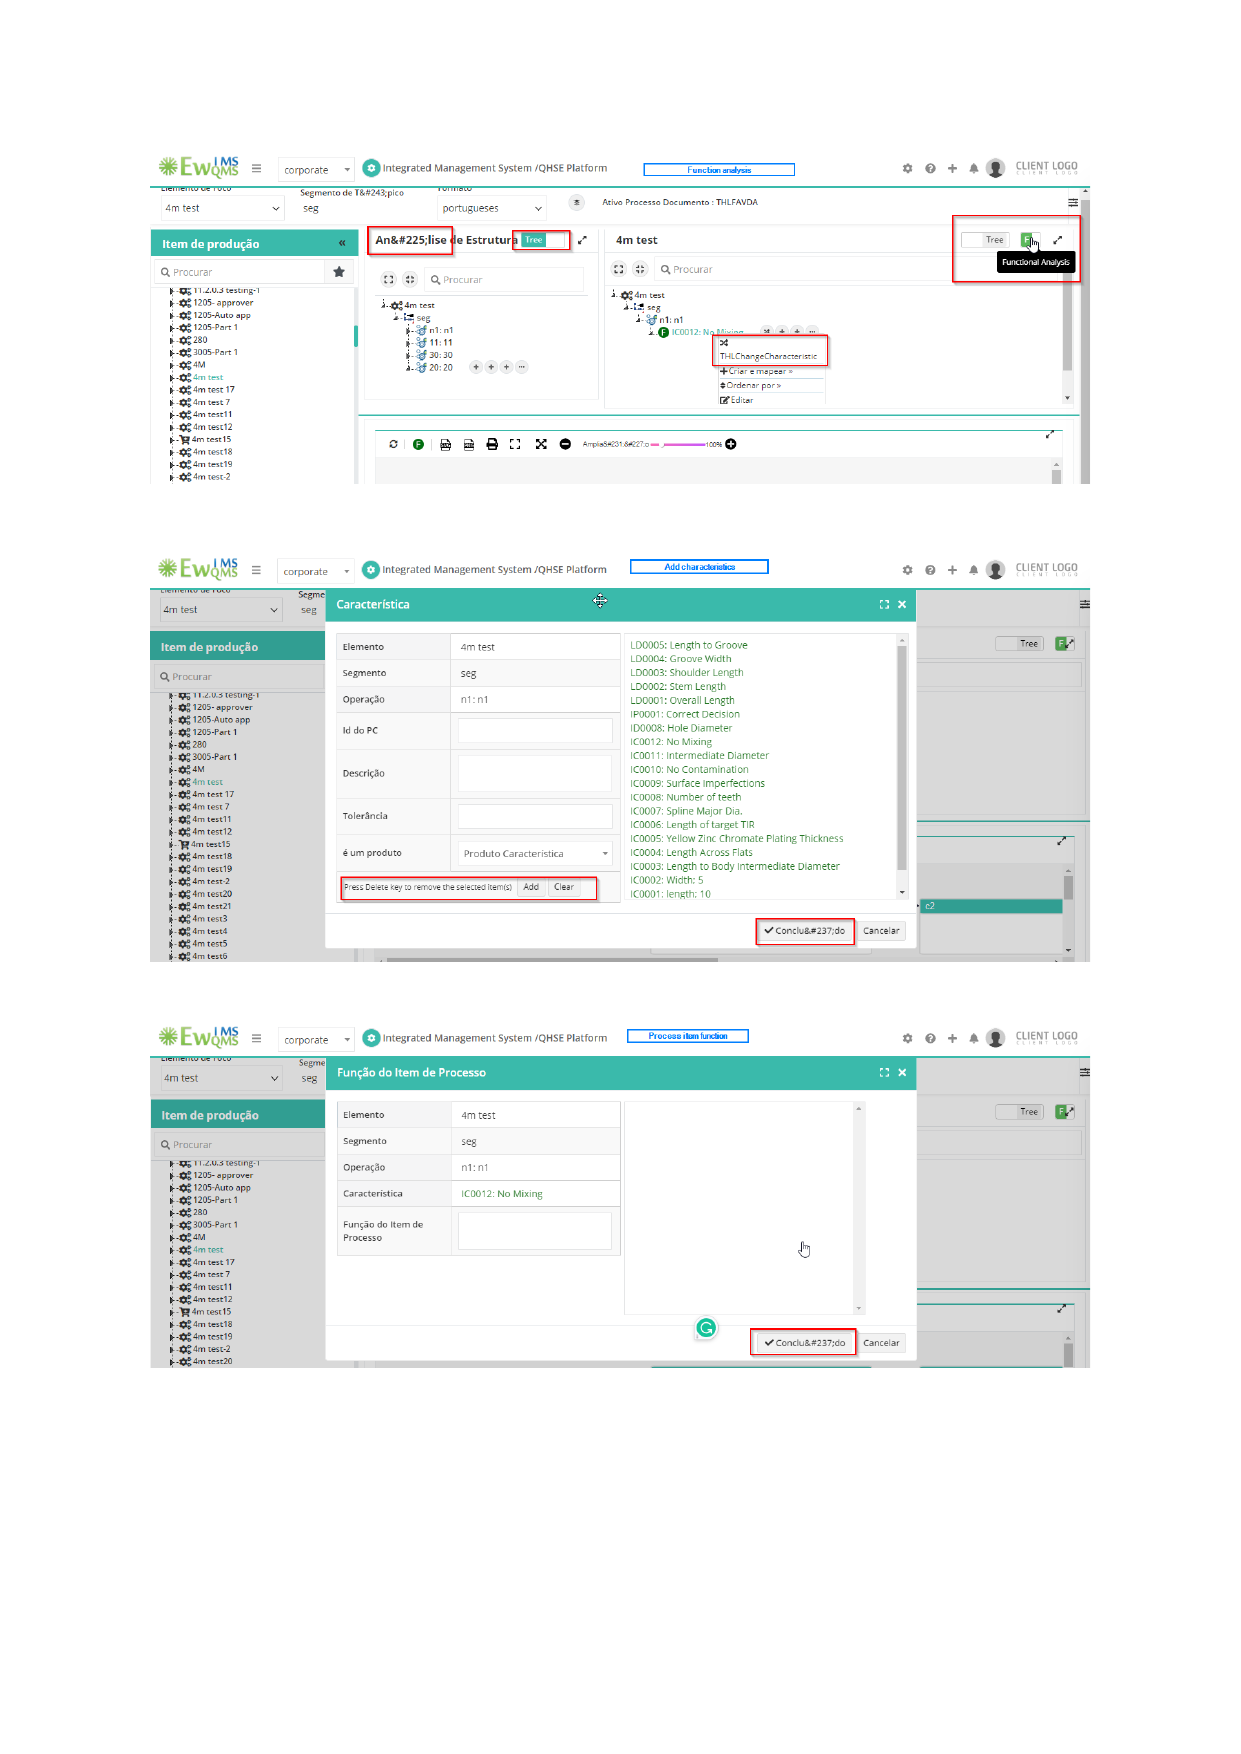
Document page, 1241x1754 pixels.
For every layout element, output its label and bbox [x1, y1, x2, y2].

picture [150, 551, 1091, 962]
picture [150, 1019, 1091, 1368]
picture [150, 150, 1091, 484]
